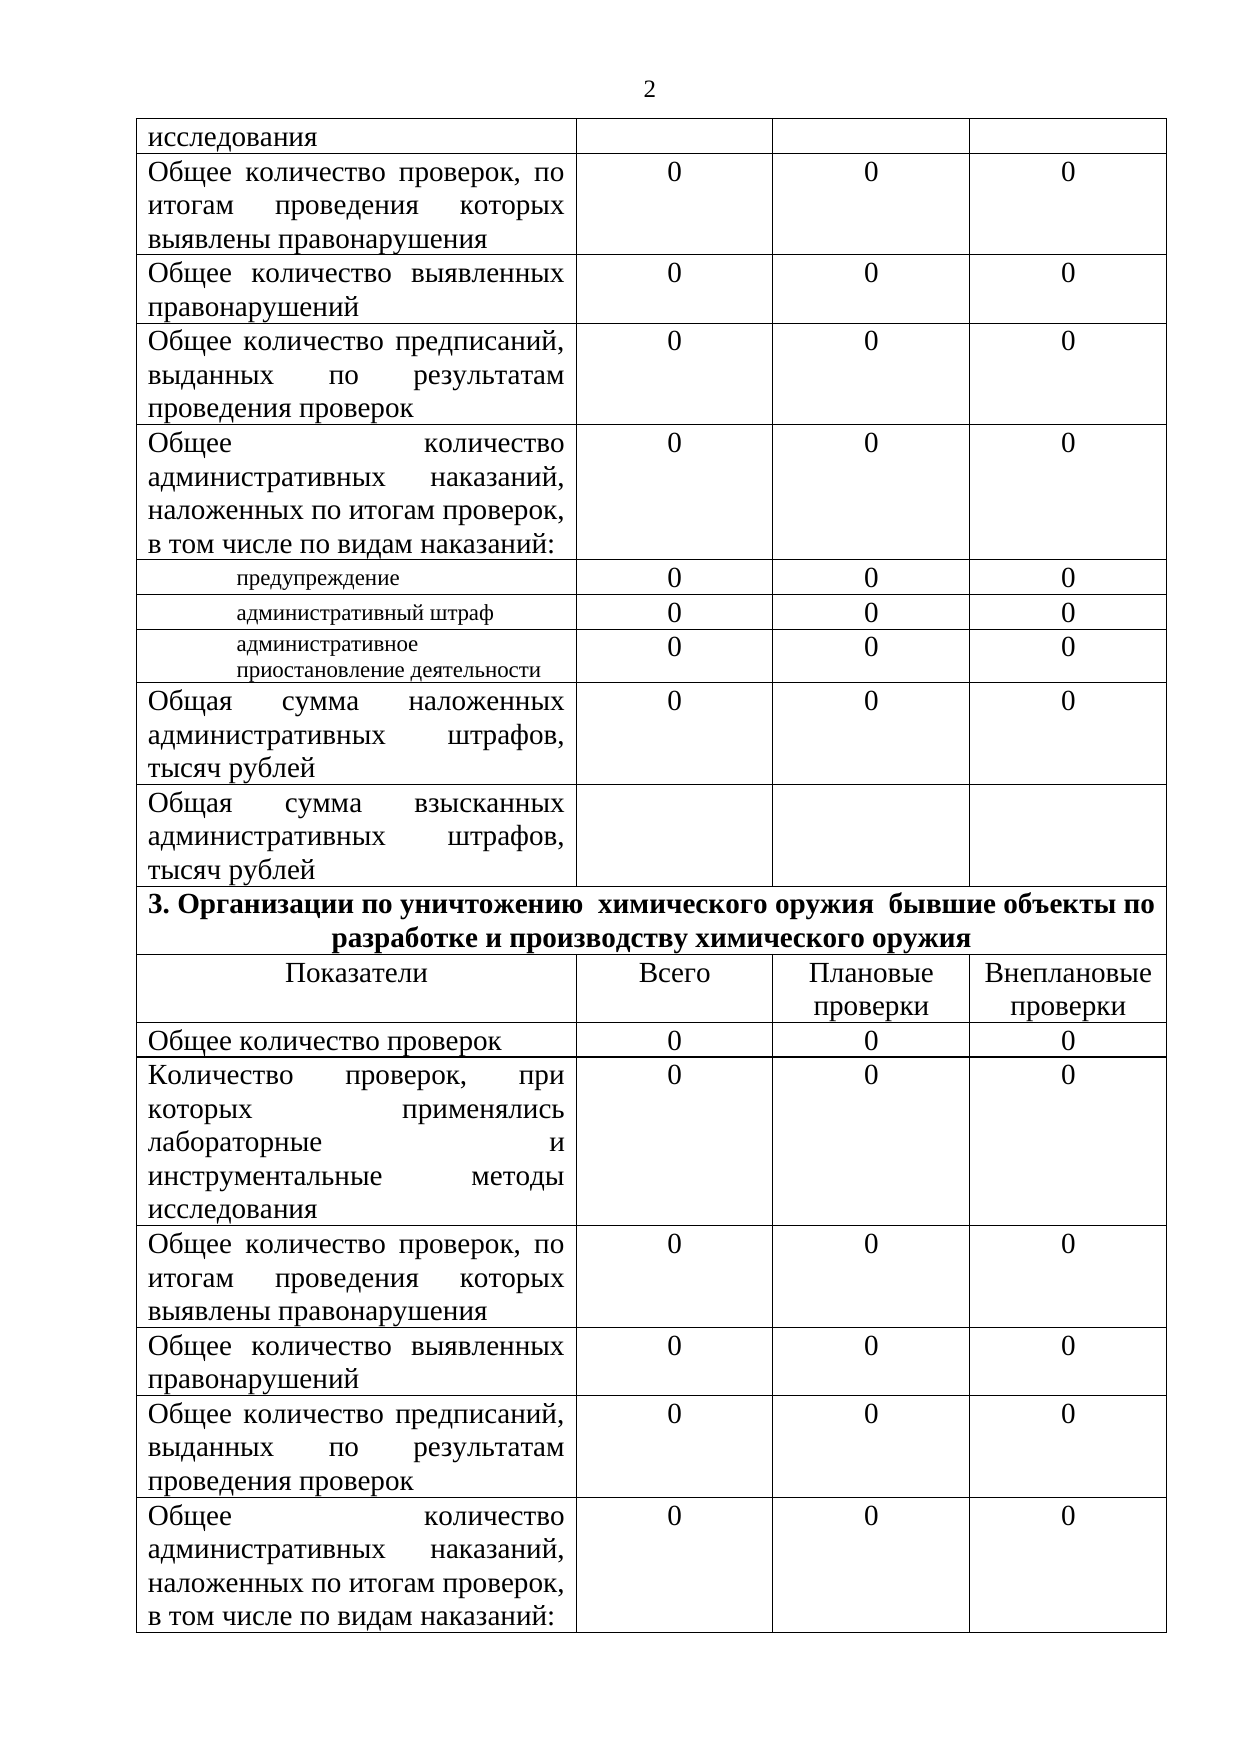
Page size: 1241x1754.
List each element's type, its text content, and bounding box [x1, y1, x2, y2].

table_cell Показатели [137, 955, 576, 1022]
table_cell административное приостановление деятельности [137, 630, 576, 682]
table_cell административный штраф [137, 595, 576, 628]
table_cell Общее количество предписаний, выданных по результатам проведения проверок [137, 324, 576, 424]
table_cell [970, 785, 1166, 886]
table_cell 0 [970, 560, 1166, 594]
table_cell 0 [970, 1023, 1166, 1056]
table_cell 0 [577, 119, 772, 153]
table_cell Общее количество выявленных правонарушений [137, 1328, 576, 1395]
table_cell 0 [970, 1226, 1166, 1327]
table_cell 0 [577, 1058, 772, 1225]
table_cell 0 [773, 255, 969, 322]
table_cell 0 [577, 683, 772, 784]
table_cell 0 [577, 630, 772, 682]
table_cell 0 [970, 255, 1166, 322]
table_cell 0 [577, 1328, 772, 1395]
table_cell 0 [577, 1498, 772, 1632]
table_cell 0 [970, 1328, 1166, 1395]
table_cell 0 [970, 1396, 1166, 1497]
table_cell 0 [773, 560, 969, 594]
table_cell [137, 119, 576, 153]
table_cell Количество проверок, при которых применялись лабораторные и инструментальные методы исследования [137, 1058, 576, 1225]
table_cell 0 [577, 154, 772, 254]
table_cell 0 [773, 324, 969, 424]
table_cell [773, 785, 969, 886]
table_cell 0 [773, 425, 969, 559]
table_cell [577, 785, 772, 886]
table_cell 0 [577, 425, 772, 559]
table_cell Общая сумма наложенных административных штрафов, тысяч рублей [137, 683, 576, 784]
table_cell 0 [577, 560, 772, 594]
table_cell 0 [773, 119, 969, 153]
table_cell 0 [773, 683, 969, 784]
table_cell 0 [970, 154, 1166, 254]
table_cell 0 [773, 630, 969, 682]
table_cell 0 [970, 595, 1166, 628]
table_cell 0 [577, 1396, 772, 1497]
table_cell 0 [970, 1058, 1166, 1225]
table_cell 0 [577, 595, 772, 628]
table_cell 0 [970, 1498, 1166, 1632]
table_cell Общее количество проверок, по итогам проведения которых выявлены правонарушения [137, 154, 576, 254]
table_cell 0 [773, 595, 969, 628]
table_cell Общее количество административных наказаний, наложенных по итогам проверок, в том числе по видам наказаний: [137, 1498, 576, 1632]
table_cell 3. Организации по уничтожению химического оружия бывшие объекты по разработке и производству химического оружия [137, 887, 1166, 954]
table_cell 0 [970, 425, 1166, 559]
table_cell 0 [970, 630, 1166, 682]
table_cell Общая сумма взысканных административных штрафов, тысяч рублей [137, 785, 576, 886]
table_cell 0 [970, 683, 1166, 784]
table_cell 0 [773, 1226, 969, 1327]
table_cell 0 [970, 324, 1166, 424]
table_cell 0 [577, 255, 772, 322]
table_cell 0 [773, 1396, 969, 1497]
table_cell 0 [577, 1226, 772, 1327]
table_cell 0 [577, 1023, 772, 1056]
table_cell 0 [773, 1328, 969, 1395]
table_cell Всего [577, 955, 772, 1022]
table_cell Общее количество предписаний, выданных по результатам проведения проверок [137, 1396, 576, 1497]
table_cell Общее количество выявленных правонарушений [137, 255, 576, 322]
table_cell Плановые проверки [773, 955, 969, 1022]
table_cell предупреждение [137, 560, 576, 594]
table_cell 0 [773, 1023, 969, 1056]
table_cell 0 [577, 324, 772, 424]
table_cell 0 [970, 119, 1166, 153]
table_cell Общее количество проверок, по итогам проведения которых выявлены правонарушения [137, 1226, 576, 1327]
table_cell Общее количество административных наказаний, наложенных по итогам проверок, в том числе по видам наказаний: [137, 425, 576, 559]
table_cell 0 [773, 154, 969, 254]
table_cell Внеплановые проверки [970, 955, 1166, 1022]
table_cell 0 [773, 1498, 969, 1632]
table_cell Общее количество проверок [137, 1023, 576, 1056]
table_cell 0 [773, 1058, 969, 1225]
